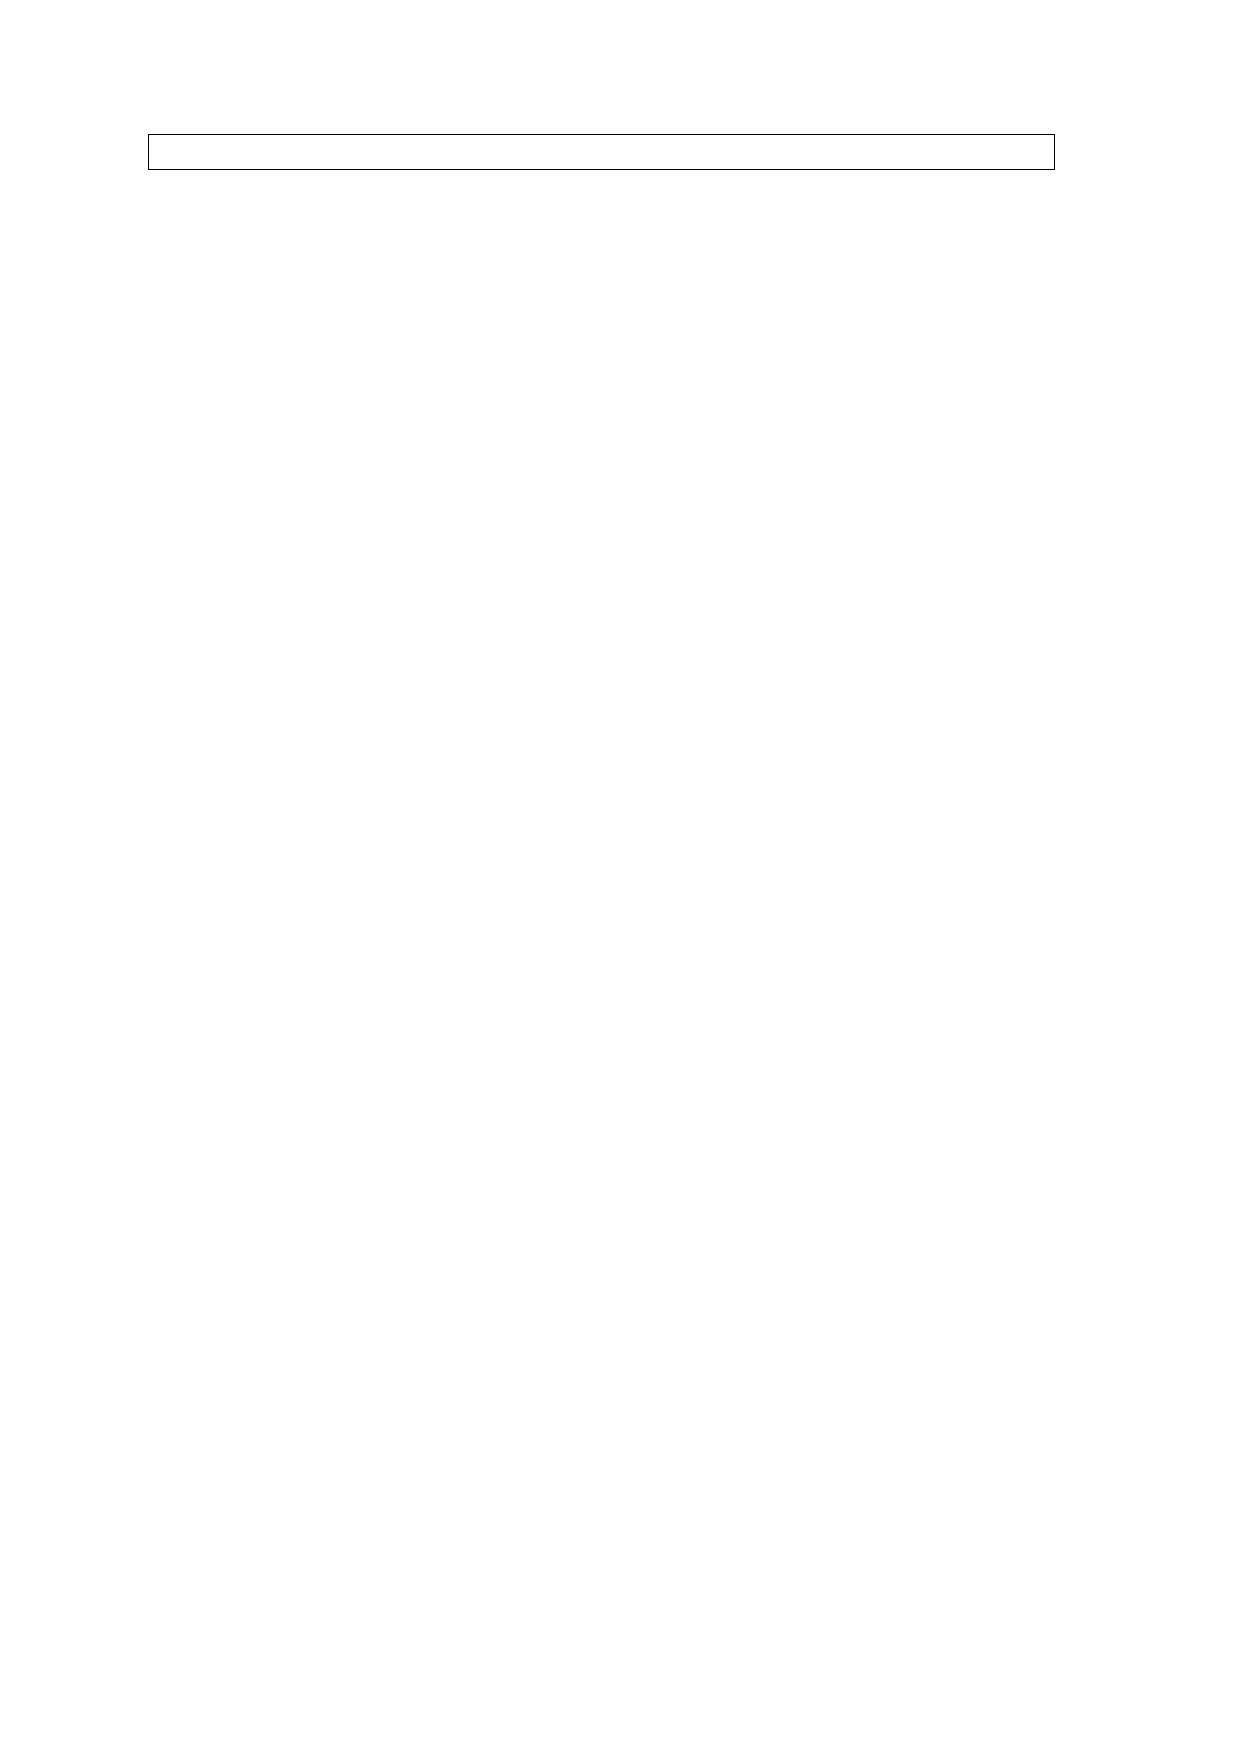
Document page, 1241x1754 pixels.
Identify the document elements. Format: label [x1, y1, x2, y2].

table_cell [149, 135, 1054, 169]
